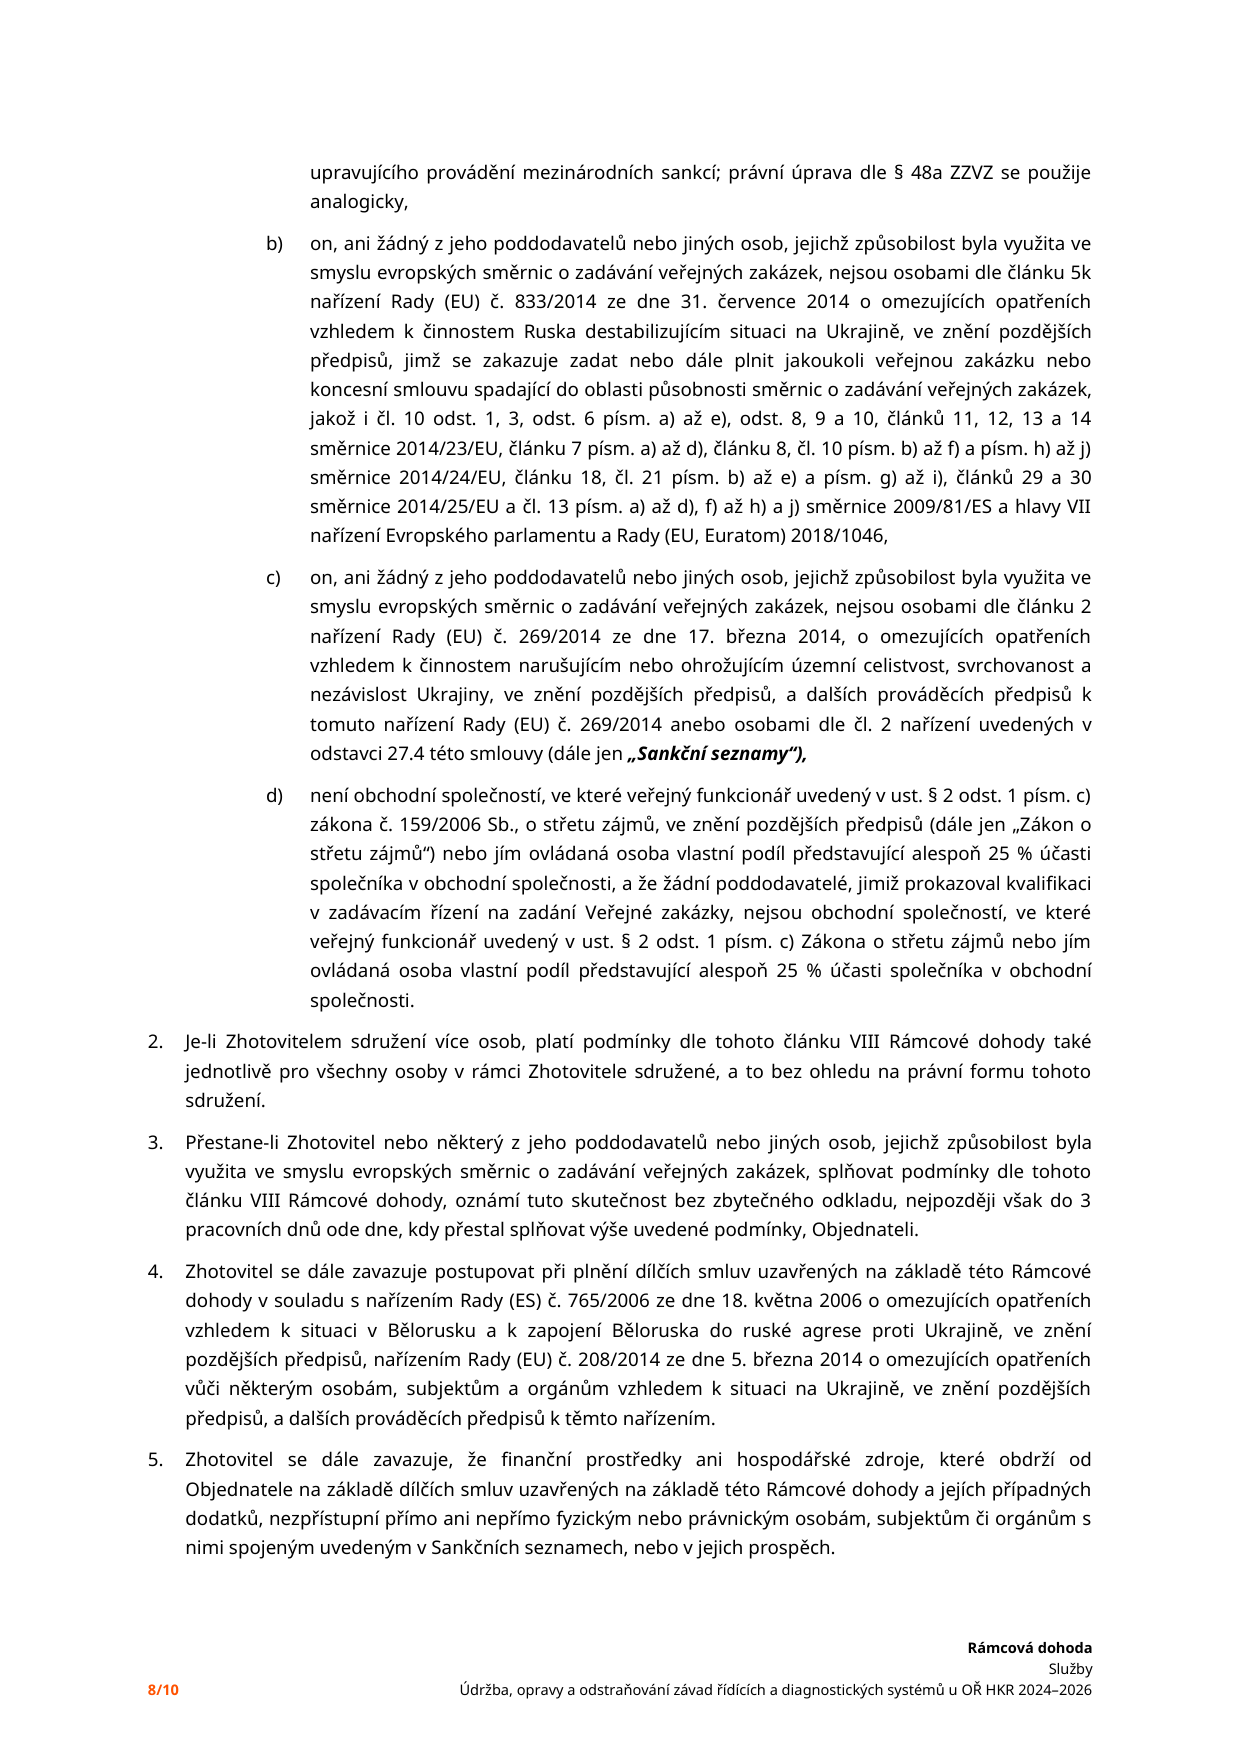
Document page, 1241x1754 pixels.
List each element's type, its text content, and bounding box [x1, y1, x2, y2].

text on, ani žádný z jeho poddodavatelů nebo jiných osob, jejichž způsobilost byla využita ve smyslu evropských směrnic o zadávání veřejných zakázek, nejsou osobami dle článku 5k nařízení Rady (EU) č. 833/2014 ze dne 31. července 2014 o omezujících opatřeních vzhledem k činnostem Ruska destabilizujícím situaci na Ukrajině, ve znění pozdějších předpisů, jimž se zakazuje zadat nebo dále plnit jakoukoli veřejnou zakázku nebo koncesní smlouvu spadající do oblasti působnosti směrnic o zadávání veřejných zakázek, jakož i čl. 10 odst. 1, 3, odst. 6 písm. a) až e), odst. 8, 9 a 10, článků 11, 12, 13 a 14 směrnice 2014/23/EU, článku 7 písm. a) až d), článku 8, čl. 10 písm. b) až f) a písm. h) až j) směrnice 2014/24/EU, článku 18, čl. 21 písm. b) až e) a písm. g) až i), článků 29 a 30 směrnice 2014/25/EU a čl. 13 písm. a) až d), f) až h) a j) směrnice 2009/81/ES a hlavy VII nařízení Evropského parlamentu a Rady (EU, Euratom) 2018/1046, [266, 230, 1093, 548]
text on, ani žádný z jeho poddodavatelů nebo jiných osob, jejichž způsobilost byla využita ve smyslu evropských směrnic o zadávání veřejných zakázek, nejsou osobami dle článku 2 nařízení Rady (EU) č. 269/2014 ze dne 17. března 2014, o omezujících opatřeních vzhledem k činnostem narušujícím nebo ohrožujícím územní celistvost, svrchovanost a nezávislost Ukrajiny, ve znění pozdějších předpisů, a dalších prováděcích předpisů k tomuto nařízení Rady (EU) č. 269/2014 anebo osobami dle čl. 2 nařízení uvedených v odstavci 27.4 této smlouvy (dále jen „Sankční seznamy“), [266, 564, 1093, 766]
list Zhotovitel se dále zavazuje, že finanční prostředky ani hospodářské zdroje, které obdrží od Objednatele na základě dílčích smluv uzavřených na základě této Rámcové dohody a jejích případných dodatků, nezpřístupní přímo ani nepřímo fyzickým nebo právnickým osobám, subjektům či orgánům s nimi spojeným uvedeným v Sankčních seznamech, nebo v jejich prospěch. [148, 1447, 1093, 1560]
text není obchodní společností, ve které veřejný funkcionář uvedený v ust. § 2 odst. 1 písm. c) zákona č. 159/2006 Sb., o střetu zájmů, ve znění pozdějších předpisů (dále jen „Zákon o střetu zájmů“) nebo jím ovládaná osoba vlastní podíl představující alespoň 25 % účasti společníka v obchodní společnosti, a že žádní poddodavatelé, jimiž prokazoval kvalifikaci v zadávacím řízení na zadání Veřejné zakázky, nejsou obchodní společností, ve které veřejný funkcionář uvedený v ust. § 2 odst. 1 písm. c) Zákona o střetu zájmů nebo jím ovládaná osoba vlastní podíl představující alespoň 25 % účasti společníka v obchodní společnosti. [266, 782, 1093, 1012]
list Je-li Zhotovitelem sdružení více osob, platí podmínky dle tohoto článku VIII Rámcové dohody také jednotlivě pro všechny osoby v rámci Zhotovitele sdružené, a to bez ohledu na právní formu tohoto sdružení. [148, 1029, 1093, 1113]
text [266, 159, 1093, 214]
list Zhotovitel se dále zavazuje postupovat při plnění dílčích smluv uzavřených na základě této Rámcové dohody v souladu s nařízením Rady (ES) č. 765/2006 ze dne 18. května 2006 o omezujících opatřeních vzhledem k situaci v Bělorusku a k zapojení Běloruska do ruské agrese proti Ukrajině, ve znění pozdějších předpisů, nařízením Rady (EU) č. 208/2014 ze dne 5. března 2014 o omezujících opatřeních vůči některým osobám, subjektům a orgánům vzhledem k situaci na Ukrajině, ve znění pozdějších předpisů, a dalších prováděcích předpisů k těmto nařízením. [148, 1258, 1093, 1430]
list Přestane-li Zhotovitel nebo některý z jeho poddodavatelů nebo jiných osob, jejichž způsobilost byla využita ve smyslu evropských směrnic o zadávání veřejných zakázek, splňovat podmínky dle tohoto článku VIII Rámcové dohody, oznámí tuto skutečnost bez zbytečného odkladu, nejpozději však do 3 pracovních dnů ode dne, kdy přestal splňovat výše uvedené podmínky, Objednateli. [148, 1129, 1093, 1242]
